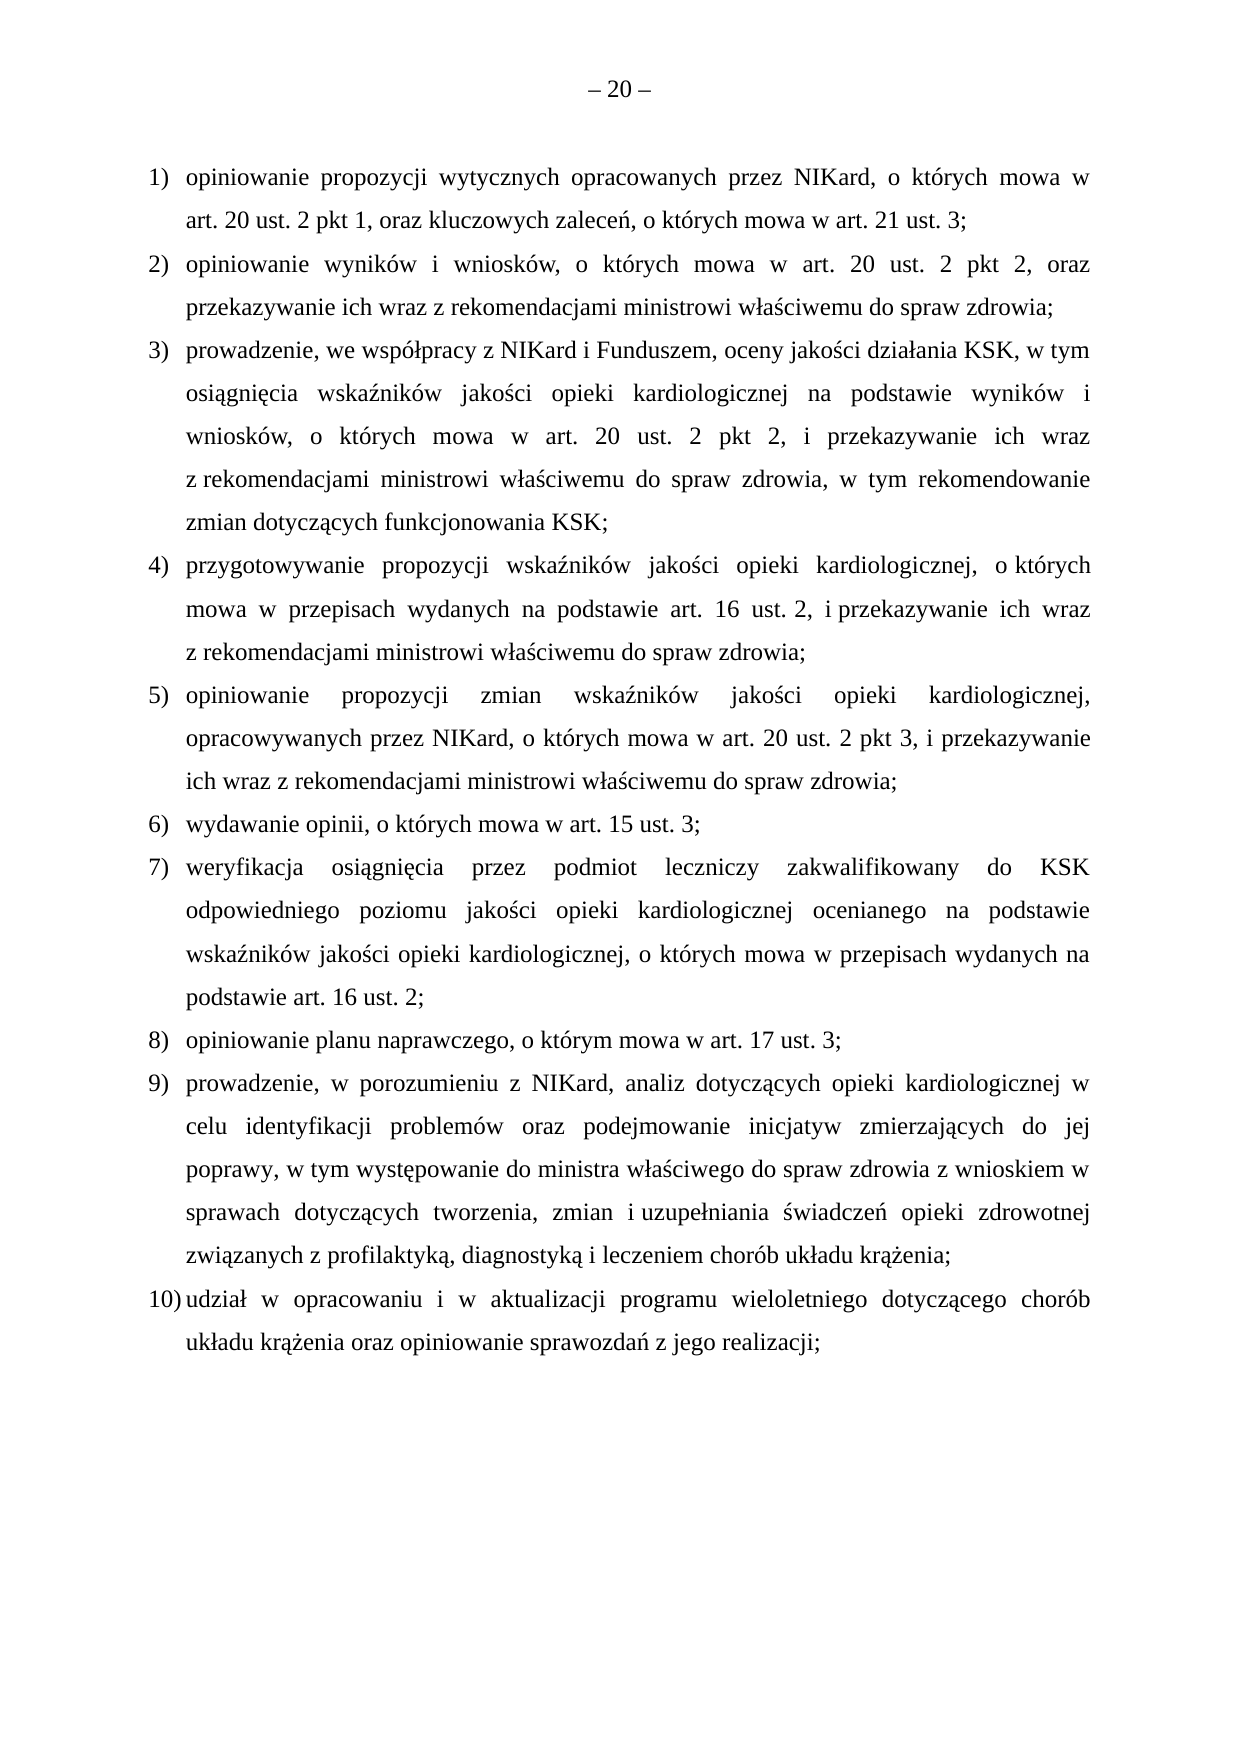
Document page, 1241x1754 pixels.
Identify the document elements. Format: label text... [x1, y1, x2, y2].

list opiniowanie planu naprawczego, o którym mowa w art. 17 ust. 3; [148, 1025, 1091, 1054]
list weryfikacja osiągnięcia przez podmiot leczniczy zakwalifikowany do KSK odpowiedniego poziomu jakości opieki kardiologicznej ocenianego na podstawie wskaźników jakości opieki kardiologicznej, o których mowa w przepisach wydanych na podstawie art. 16 ust. 2; [148, 852, 1091, 1011]
list prowadzenie, w porozumieniu z NIKard, analiz dotyczących opieki kardiologicznej w celu identyfikacji problemów oraz podejmowanie inicjatyw zmierzających do jej poprawy, w tym występowanie do ministra właściwego do spraw zdrowia z wnioskiem w sprawach dotyczących tworzenia, zmian i uzupełniania świadczeń opieki zdrowotnej związanych z profilaktyką, diagnostyką i leczeniem chorób układu krążenia; [148, 1068, 1091, 1269]
list prowadzenie, we współpracy z NIKard i Funduszem, oceny jakości działania KSK, w tym osiągnięcia wskaźników jakości opieki kardiologicznej na podstawie wyników i wniosków, o których mowa w art. 20 ust. 2 pkt 2, i przekazywanie ich wraz z rekomendacjami ministrowi właściwemu do spraw zdrowia, w tym rekomendowanie zmian dotyczących funkcjonowania KSK; [148, 335, 1091, 536]
list przygotowywanie propozycji wskaźników jakości opieki kardiologicznej, o których mowa w przepisach wydanych na podstawie art. 16 ust. 2, i przekazywanie ich wraz z rekomendacjami ministrowi właściwemu do spraw zdrowia; [148, 551, 1091, 666]
list udział w opracowaniu i w aktualizacji programu wieloletniego dotyczącego chorób układu krążenia oraz opiniowanie sprawozdań z jego realizacji; [148, 1284, 1091, 1356]
list opiniowanie wyników i wniosków, o których mowa w art. 20 ust. 2 pkt 2, oraz przekazywanie ich wraz z rekomendacjami ministrowi właściwemu do spraw zdrowia; [148, 249, 1091, 321]
list opiniowanie propozycji zmian wskaźników jakości opieki kardiologicznej, opracowywanych przez NIKard, o których mowa w art. 20 ust. 2 pkt 3, i przekazywanie ich wraz z rekomendacjami ministrowi właściwemu do spraw zdrowia; [148, 680, 1091, 795]
list opiniowanie propozycji wytycznych opracowanych przez NIKard, o których mowa w art. 20 ust. 2 pkt 1, oraz kluczowych zaleceń, o których mowa w art. 21 ust. 3; [148, 162, 1091, 234]
list wydawanie opinii, o których mowa w art. 15 ust. 3; [148, 809, 1091, 838]
